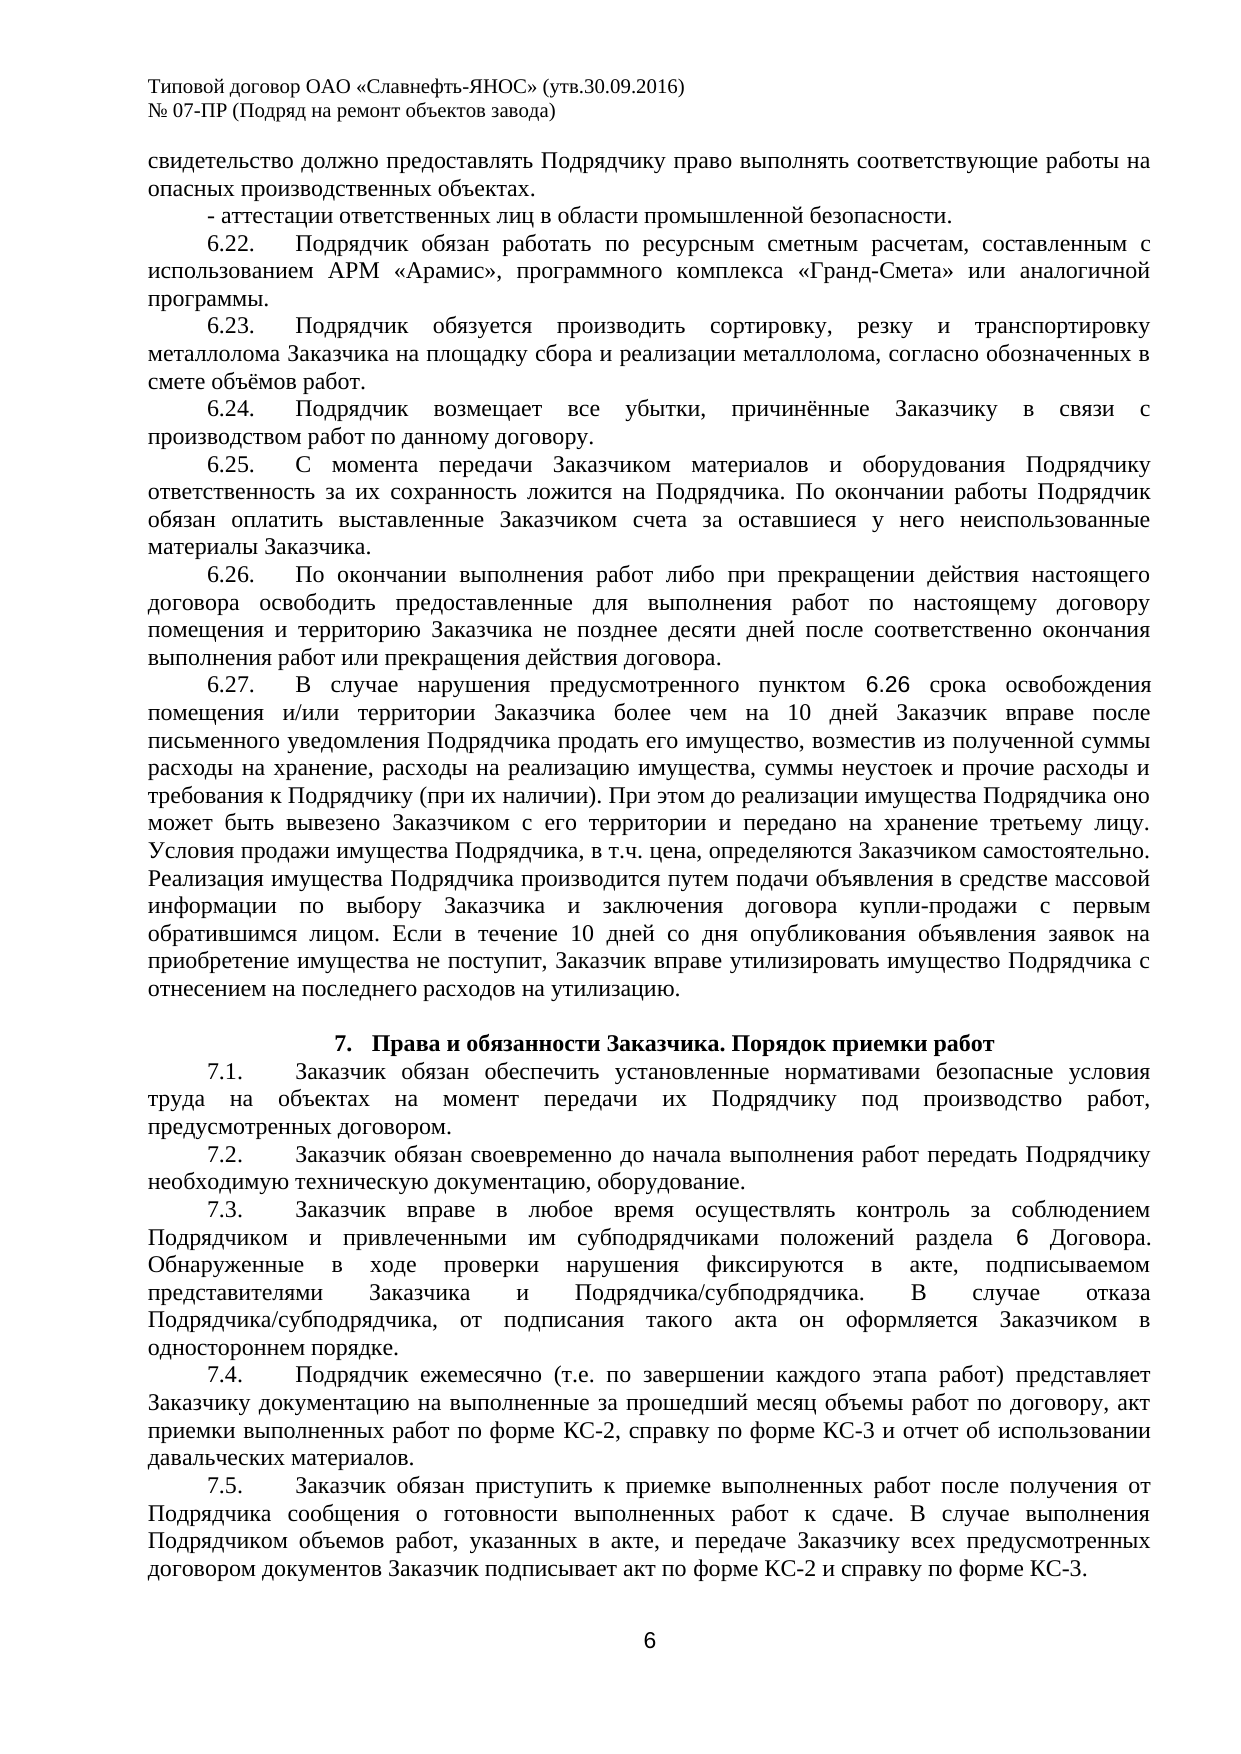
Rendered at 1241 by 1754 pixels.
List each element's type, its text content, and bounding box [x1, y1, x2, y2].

list Права и обязанности Заказчика. Порядок приемки работ [177, 1029, 1152, 1057]
list Заказчик обязан приступить к приемке выполненных работ после получения от Подрядчика сообщения о готовности выполненных работ к сдаче. В случае выполнения Подрядчиком объемов работ, указанных в акте, и передаче Заказчику всех предусмотренных договором документов Заказчик подписывает акт по [148, 1471, 1152, 1581]
list Заказчик обязан своевременно до начала выполнения работ передать Подрядчику необходимую техническую документацию, оборудование. [148, 1140, 1152, 1195]
list Подрядчик обязуется производить сортировку, резку и транспортировку металлолома Заказчика на площадку сбора и реализации металлолома, согласно обозначенных в смете объёмов работ. [148, 312, 1152, 394]
list Заказчик обязан обеспечить установленные нормативами безопасные условия труда на объектах на момент передачи их Подрядчику под производство работ, предусмотренных договором. [148, 1057, 1152, 1140]
list В случае нарушения предусмотренного пунктом 6.26 срока освобождения помещения и/или территории Заказчика более чем на 10 дней Заказчик вправе после письменного уведомления Подрядчика продать его имущество, возместив из полученной суммы расходы на хранение, расходы на реализацию имущества, суммы неустоек и прочие расходы и требования к Подрядчику (при их наличии). При этом до реализации имущества Подрядчика оно может быть вывезено Заказчиком с его территории и передано на хранение третьему лицу. Условия продажи имущества Подрядчика, в т.ч. цена, определяются Заказчиком самостоятельно. Реализация имущества Подрядчика производится путем подачи объявления в средстве массовой информации по выбору Заказчика и заключения договора купли-продажи с первым обратившимся лицом. Если в течение 10 дней со дня опубликования объявления заявок на приобретение имущества не поступит, Заказчик вправе утилизировать имущество Подрядчика с отнесением на последнего расходов на утилизацию. [148, 670, 1152, 1002]
list По окончании выполнения работ либо при прекращении действия настоящего договора освободить предоставленные для выполнения работ по настоящему договору помещения и территорию Заказчика не позднее десяти дней после соответственно окончания выполнения работ или прекращения действия договора. [148, 560, 1152, 670]
list Заказчик вправе в любое время осуществлять контроль за соблюдением Подрядчиком и привлеченными им субподрядчиками положений раздела 6 Договора. Обнаруженные в ходе проверки нарушения фиксируются в акте, подписываемом представителями Заказчика и Подрядчика/субподрядчика. В случае отказа Подрядчика/субподрядчика, от подписания такого акта он оформляется Заказчиком в одностороннем порядке. [148, 1195, 1152, 1361]
list Подрядчик ежемесячно (т.е. по завершении каждого этапа работ) представляет Заказчику документацию на выполненные за прошедший месяц объемы работ по договору, акт приемки выполненных работ по форме [148, 1361, 1152, 1471]
list С момента передачи Заказчиком материалов и оборудования Подрядчику ответственность за их сохранность ложится на Подрядчика. По окончании работы Подрядчик обязан оплатить выставленные Заказчиком счета за оставшиеся у него неиспользованные материалы Заказчика. [148, 449, 1152, 560]
list Подрядчик возмещает все убытки, причинённые Заказчику в связи с производством работ по данному договору. [148, 394, 1152, 449]
list Подрядчик обязан работать [148, 229, 1152, 312]
text - аттестации ответственных лиц в области промышленной безопасности. [148, 201, 1152, 229]
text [148, 146, 1152, 201]
